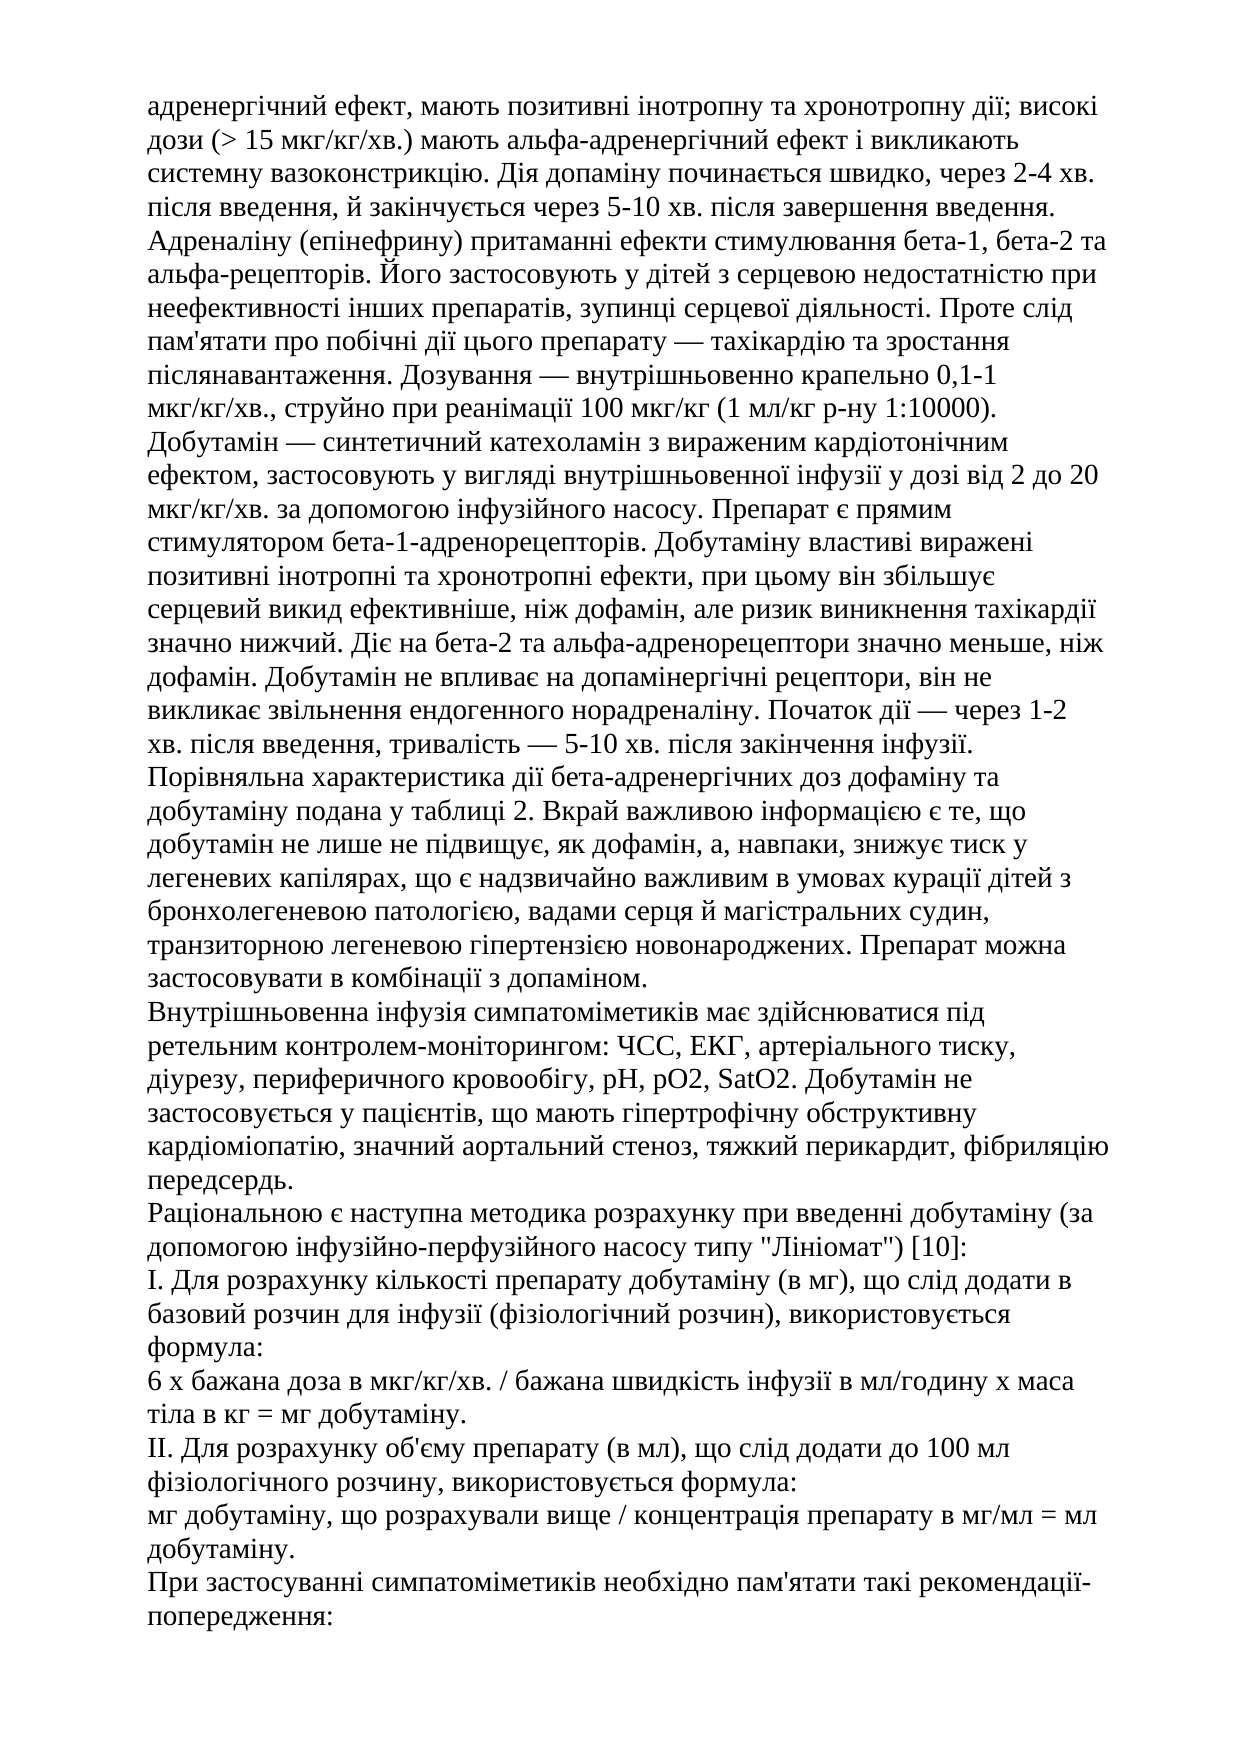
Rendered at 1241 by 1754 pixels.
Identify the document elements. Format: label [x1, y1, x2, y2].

text [147, 88, 1110, 1631]
